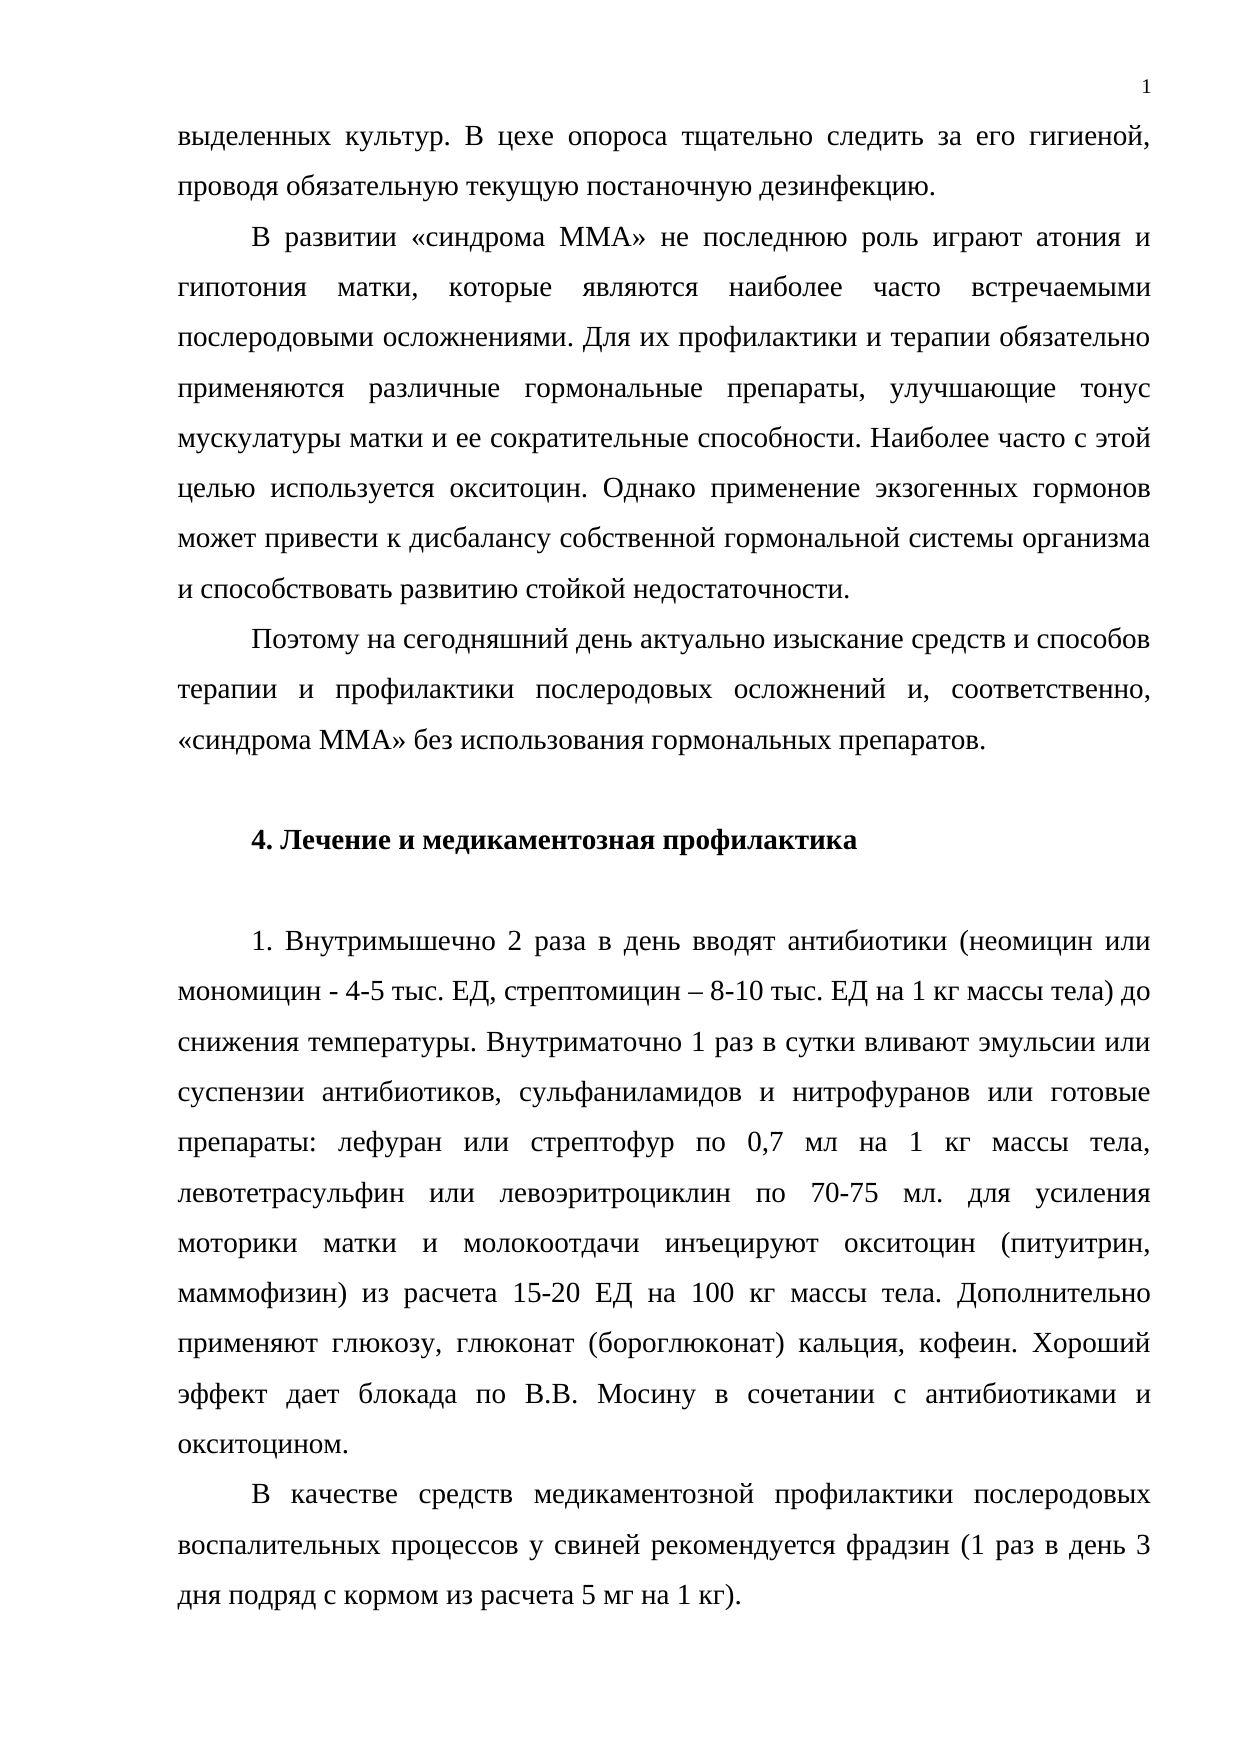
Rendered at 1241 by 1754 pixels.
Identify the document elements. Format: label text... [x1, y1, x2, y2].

text В развитии «синдрома ММА» не последнюю роль играют атония и гипотония матки, которые являются наиболее часто встречаемыми послеродовыми осложнениями. Для их профилактики и терапии обязательно применяются различные гормональные препараты, улучшающие тонус мускулатуры матки и ее сократительные способности. Наиболее часто с этой целью используется окситоцин. Однако применение экзогенных гормонов может привести к дисбалансу собственной гормональной системы организма и способствовать развитию стойкой недостаточности. [177, 219, 1152, 604]
text В качестве средств медикаментозной профилактики послеродовых воспалительных процессов у свиней рекомендуется фрадзин (1 раз в день 3 дня подряд с кормом из расчета 5 мг на 1 кг). [177, 1477, 1152, 1611]
text 1. Внутримышечно 2 раза в день вводят антибиотики (неомицин или мономицин - 4-5 тыс. ЕД, стрептомицин – 8-10 тыс. ЕД на 1 кг массы тела) до снижения температуры. Внутриматочно 1 раз в сутки вливают эмульсии или суспензии антибиотиков, сульфаниламидов и нитрофуранов или готовые препараты: лефуран или стрептофур по 0,7 мл на 1 кг массы тела, левотетрасульфин или левоэритроциклин по 70-75 мл. для усиления моторики матки и молокоотдачи инъецируют окситоцин (питуитрин, маммофизин) из расчета 15-20 ЕД на 100 кг массы тела. Дополнительно применяют глюкозу, глюконат (бороглюконат) кальция, кофеин. Хороший эффект дает блокада по В.В. Мосину в сочетании с антибиотиками и окситоцином. [177, 923, 1152, 1460]
text 4. Лечение и медикаментозная профилактика [177, 822, 1152, 856]
text Поэтому на сегодняшний день актуально изыскание средств и способов терапии и профилактики послеродовых осложнений и, соответственно, «синдрома ММА» без использования гормональных препаратов. [177, 621, 1152, 755]
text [177, 118, 1152, 202]
